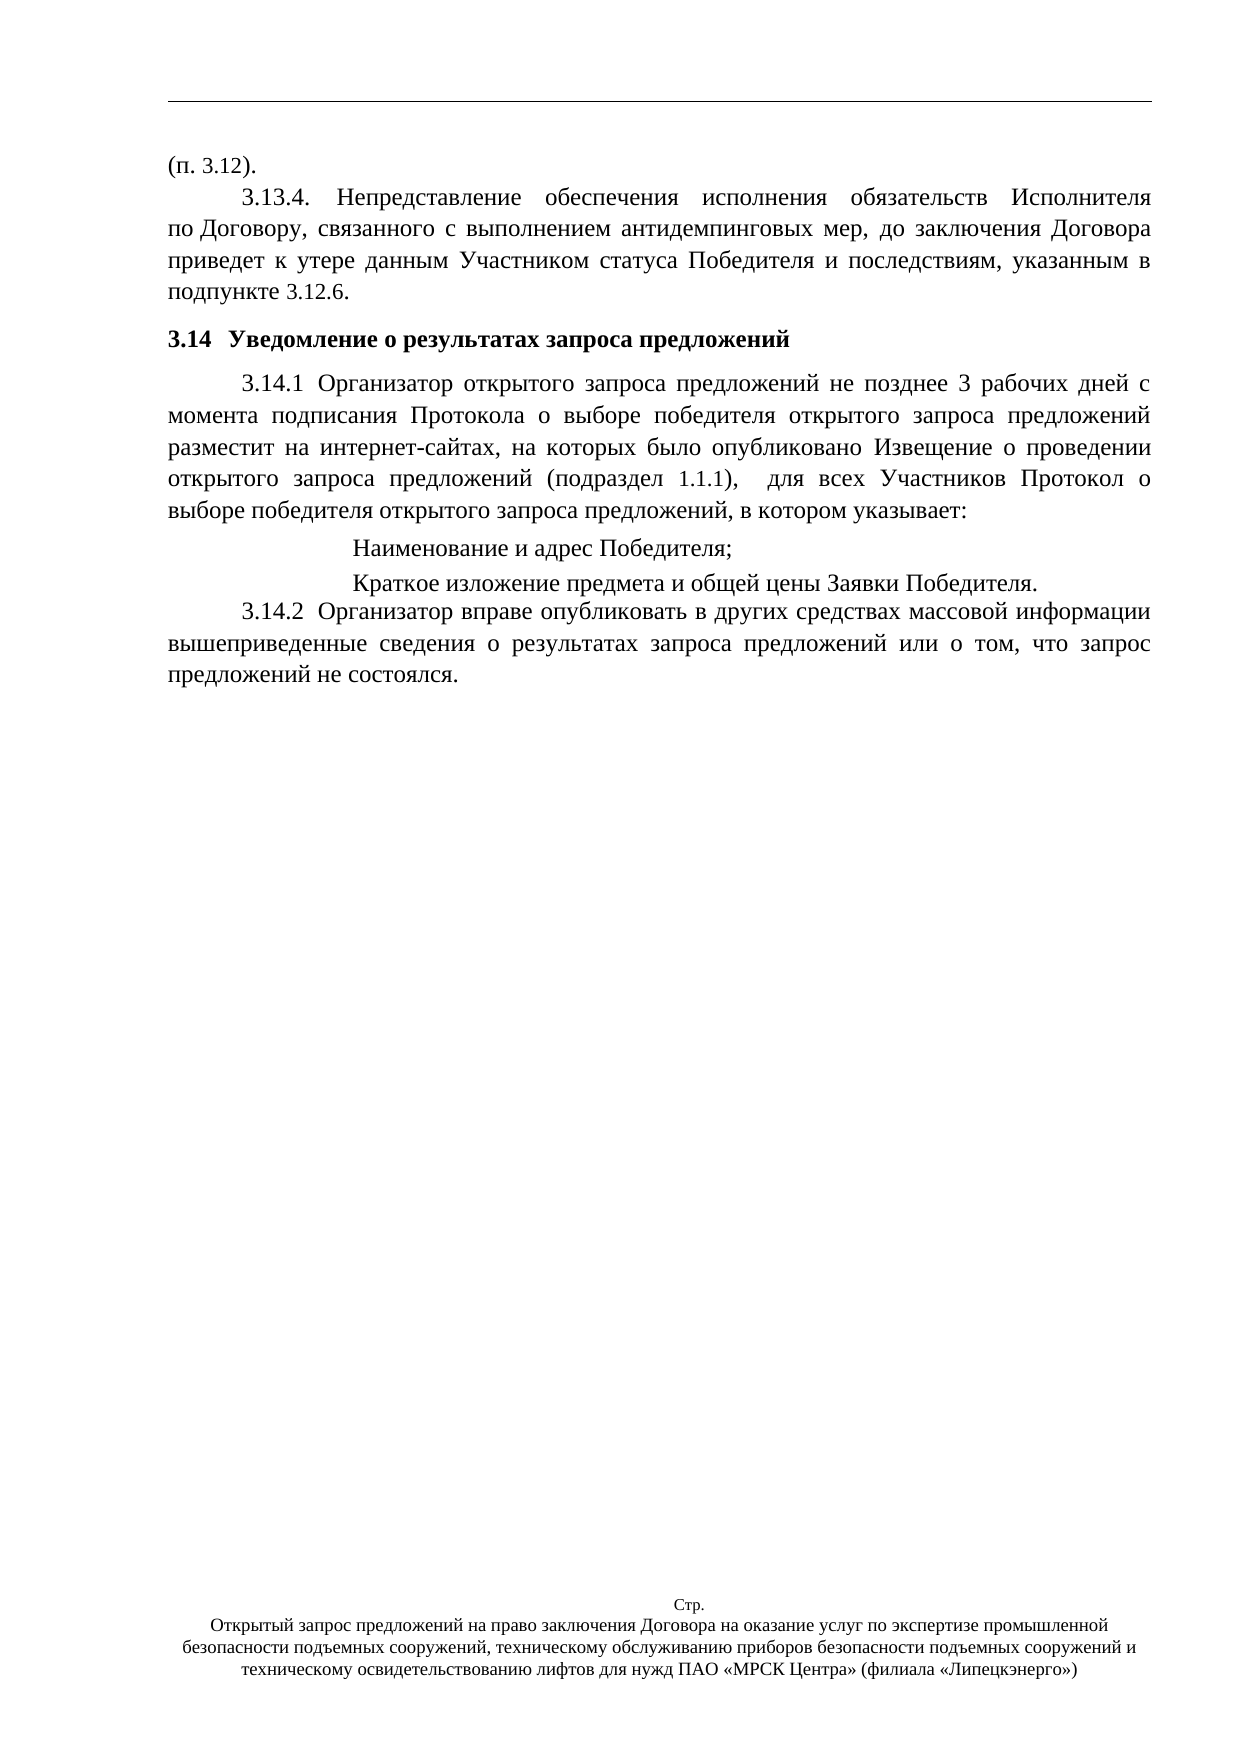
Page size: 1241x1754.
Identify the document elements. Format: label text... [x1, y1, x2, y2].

list Наименование и адрес Победителя; [352, 533, 1166, 561]
list Непредставление обеспечения исполнения обязательств Исполнителя по Договору, связанного с выполнением антидемпинговых мер, до заключения Договора приведет к утере данным Участником статуса Победителя и последствиям, указанным в подпункте 3.12.6. [168, 182, 1152, 305]
text 3.14.2 Организатор вправе опубликовать в других средствах массовой информации вышеприведенные сведения о результатах запроса предложений или о том, что запрос предложений не состоялся. [168, 596, 1152, 688]
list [168, 150, 1152, 179]
list Краткое изложение предмета и общей цены Заявки Победителя. [352, 568, 1166, 596]
subtitle Уведомление о результатах запроса предложений [168, 324, 1152, 353]
text 3.14.1 Организатор открытого запроса предложений не позднее 3 рабочих дней с момента подписания Протокола о выборе победителя открытого запроса предложений разместит на интернет-сайтах, на которых было опубликовано Извещение о проведении открытого запроса предложений (подраздел 1.1.1), для всех Участников Протокол о выборе победителя открытого запроса предложений, в котором указывает: [168, 368, 1152, 523]
